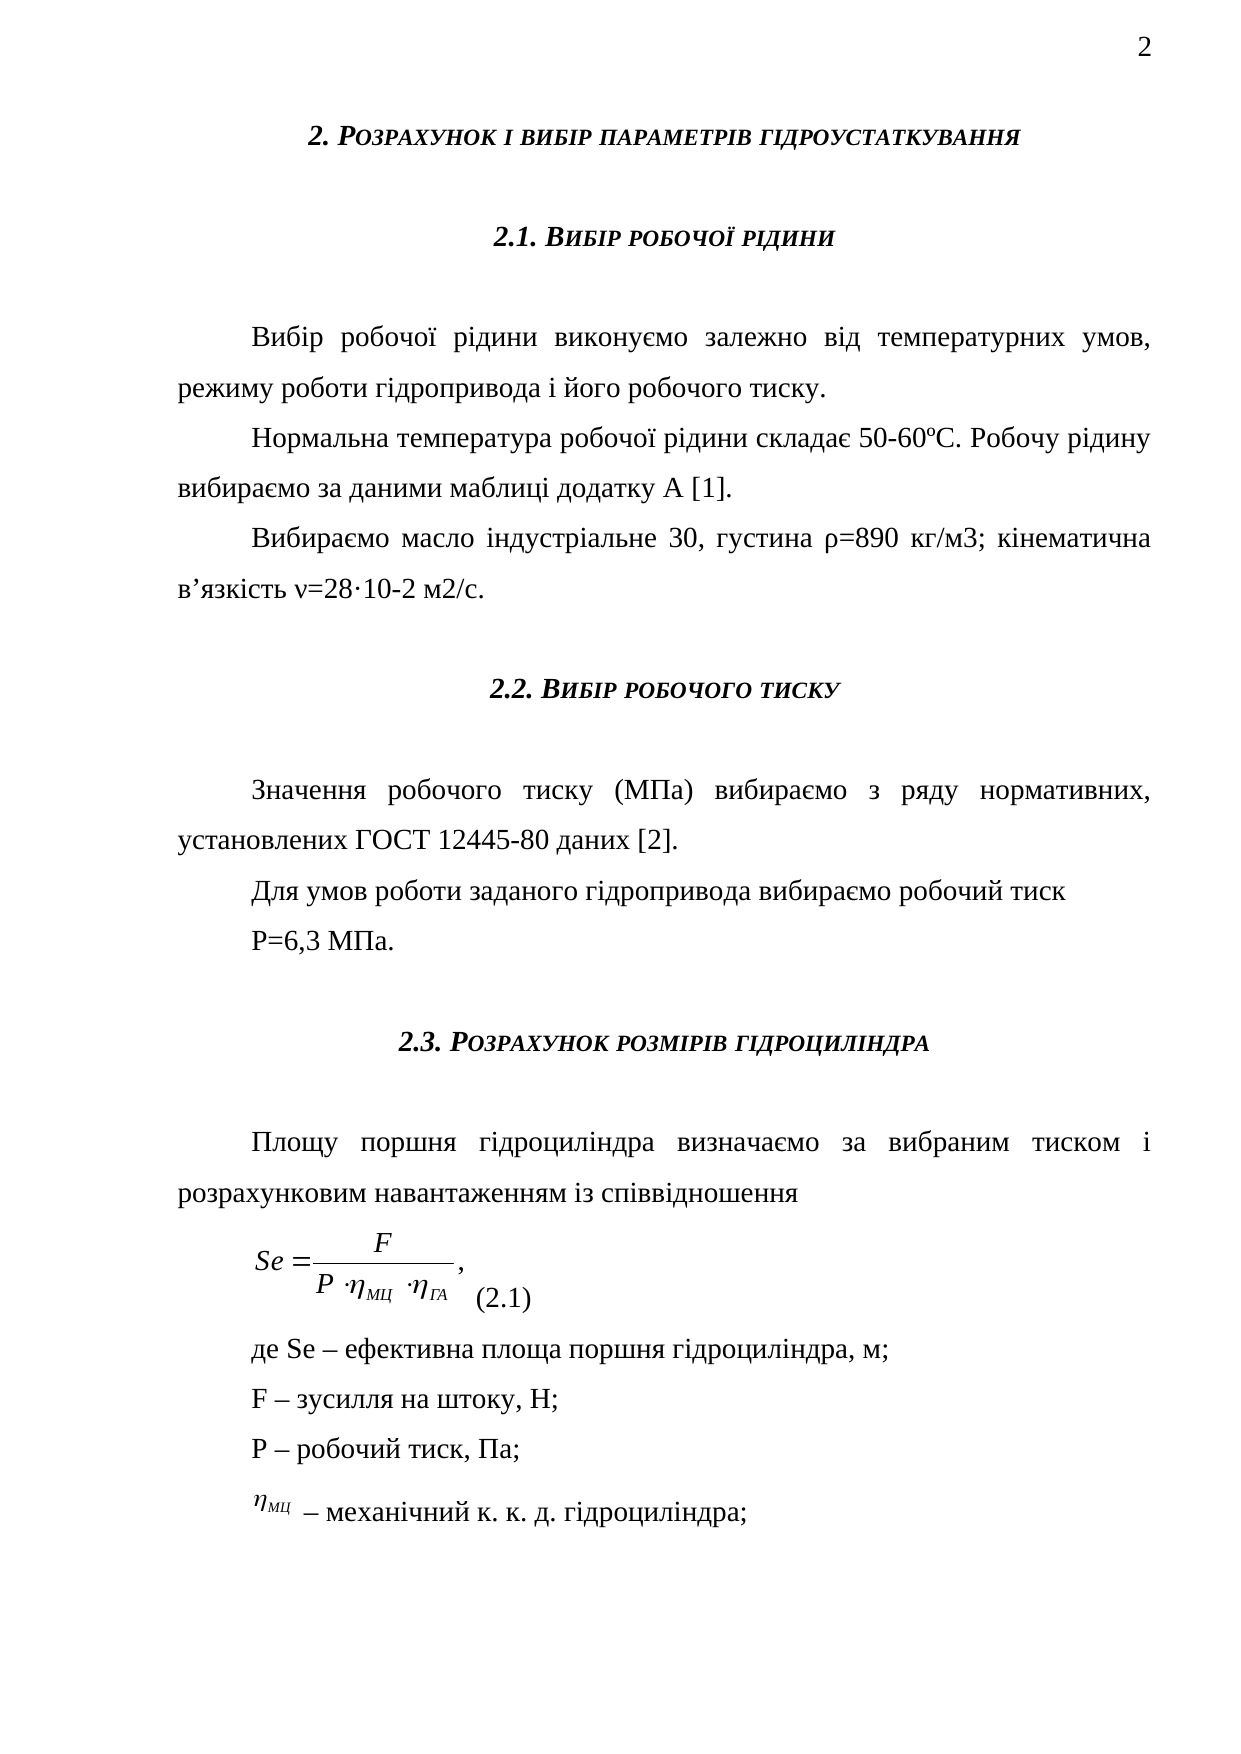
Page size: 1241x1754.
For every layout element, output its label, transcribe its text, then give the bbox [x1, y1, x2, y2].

text Нормальна температура робочої рідини складає 50-60ºС. Робочу рідину вибираємо за даними маблиці додатку А [1]. [177, 420, 1152, 504]
text Для умов роботи заданого гідропривода вибираємо робочий тиск [177, 873, 1152, 906]
subtitle 2.1. Вибір робочої рідини [177, 219, 1152, 252]
text де Se – ефективна площа поршня гідроциліндра, м; [177, 1331, 1152, 1364]
text (2.1) [177, 1225, 1152, 1314]
text Р – робочий тиск, Па; [177, 1432, 1152, 1465]
text Вибираємо масло індустріальне 30, густина ρ=890 кг/м3; кінематична в’язкість ν=28·10-2 м2/с. [177, 521, 1152, 604]
subtitle 2.3. Розрахунок розмірів гідроциліндра [177, 1024, 1152, 1057]
text Значення робочого тиску (МПа) вибираємо з ряду нормативних, установлених ГОСТ 12445-80 даних [2]. [177, 772, 1152, 856]
text – механічний к. к. д. гідроциліндра; [177, 1482, 1152, 1527]
text Вибір робочої рідини виконуємо залежно від температурних умов, режиму роботи гідропривода і його робочого тиску. [177, 319, 1152, 403]
subtitle 2.2. Вибір робочого тиску [177, 672, 1152, 705]
text Площу поршня гідроциліндра визначаємо за вибраним тиском і розрахунковим навантаженням із співвідношення [177, 1124, 1152, 1208]
text Р=6,3 МПа. [177, 923, 1152, 957]
subtitle 2. Розрахунок і вибір параметрів гідроустаткування [177, 118, 1152, 152]
text F – зусилля на штоку, Н; [177, 1381, 1152, 1415]
